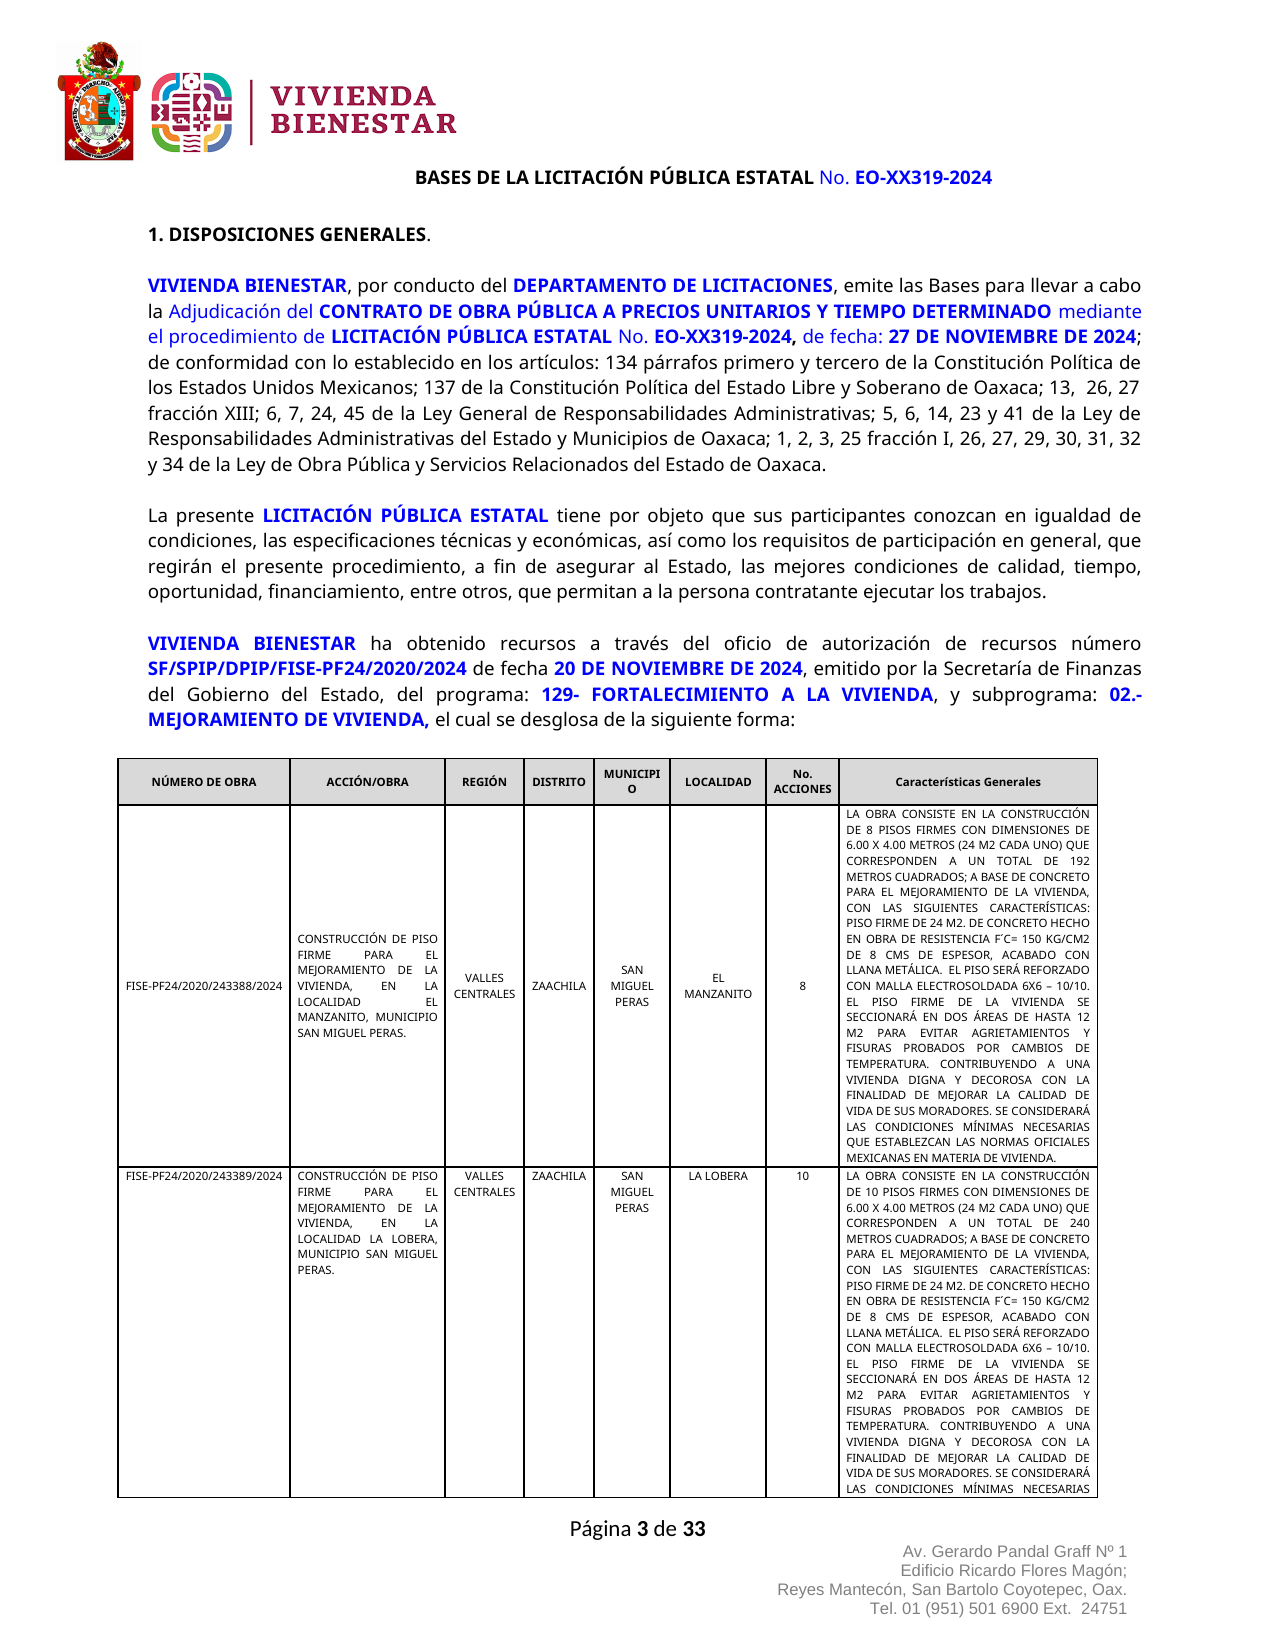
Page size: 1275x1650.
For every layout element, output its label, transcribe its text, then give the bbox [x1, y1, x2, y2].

table_cell FISE-PF24/2020/243389/2024 [119, 1168, 289, 1497]
table_cell LA LOBERA [671, 1168, 765, 1497]
table_cell ZAACHILA [525, 806, 593, 1166]
table_cell LA OBRA CONSISTE EN LA CONSTRUCCIÓN DE 8 PISOS FIRMES CON DIMENSIONES DE 6.00 X 4.00 METROS (24 M2 CADA UNO) QUE CORRESPONDEN A UN TOTAL DE 192 METROS CUADRADOS; A BASE DE CONCRETO PARA EL MEJORAMIENTO DE LA VIVIENDA, CON LAS SIGUIENTES CARACTERÍSTICAS: PISO FIRME DE 24 M2. DE CONCRETO HECHO EN OBRA DE RESISTENCIA F´C= 150 KG/CM2 DE 8 CMS DE ESPESOR, ACABADO CON LLANA METÁLICA. EL PISO SERÁ REFORZADO CON MALLA ELECTROSOLDADA 6X6 – 10/10. EL PISO FIRME DE LA VIVIENDA SE SECCIONARÁ EN DOS ÁREAS DE HASTA 12 M2 PARA EVITAR AGRIETAMIENTOS Y FISURAS PROBADOS POR CAMBIOS DE TEMPERATURA. CONTRIBUYENDO A UNA VIVIENDA DIGNA Y DECOROSA CON LA FINALIDAD DE MEJORAR LA CALIDAD DE VIDA DE SUS MORADORES. SE CONSIDERARÁ LAS CONDICIONES MÍNIMAS NECESARIAS QUE ESTABLEZCAN LAS NORMAS OFICIALES MEXICANAS EN MATERIA DE VIVIENDA. [840, 806, 1097, 1166]
table_header Características Generales [840, 759, 1097, 804]
picture [147, 64, 473, 161]
table_cell CONSTRUCCIÓN DE PISO FIRME PARA EL MEJORAMIENTO DE LA VIVIENDA, EN LA LOCALIDAD LA LOBERA, MUNICIPIO SAN MIGUEL PERAS. [291, 1168, 444, 1497]
text La presente LICITACIÓN PÚBLICA ESTATAL tiene por objeto que sus participantes conozcan en igualdad de condiciones, las especificaciones técnicas y económicas, así como los requisitos de participación en general, que regirán el presente procedimiento, a fin de asegurar al Estado, las mejores condiciones de calidad, tiempo, oportunidad, financiamiento, entre otros, que permitan a la persona contratante ejecutar los trabajos. [148, 502, 1142, 604]
table_header ACCIÓN/OBRA [291, 759, 444, 804]
table_cell SAN MIGUEL PERAS [595, 806, 669, 1166]
table_cell VALLES CENTRALES [446, 1168, 523, 1497]
table_header DISTRITO [525, 759, 593, 804]
table_cell EL MANZANITO [671, 806, 765, 1166]
table_cell ZAACHILA [525, 1168, 593, 1497]
table_cell 8 [767, 806, 838, 1166]
table_header REGIÓN [446, 759, 523, 804]
picture [55, 41, 143, 163]
table_header LOCALIDAD [671, 759, 765, 804]
table_header No. ACCIONES [767, 759, 838, 804]
text VIVIENDA BIENESTAR ha obtenido recursos a través del oficio de autorización de recursos número SF/SPIP/DPIP/FISE-PF24/2020/2024 de fecha 20 DE NOVIEMBRE DE 2024, emitido por la Secretaría de Finanzas del Gobierno del Estado, del programa: 129- FORTALECIMIENTO A LA VIVIENDA, y subprograma: 02.- MEJORAMIENTO DE VIVIENDA, el cual se desglosa de la siguiente forma: [148, 630, 1142, 732]
text 1. DISPOSICIONES GENERALES. [148, 221, 1142, 247]
table_cell CONSTRUCCIÓN DE PISO FIRME PARA EL MEJORAMIENTO DE LA VIVIENDA, EN LA LOCALIDAD EL MANZANITO, MUNICIPIO SAN MIGUEL PERAS. [291, 806, 444, 1166]
table_header NÚMERO DE OBRA [119, 759, 289, 804]
table_cell FISE-PF24/2020/243388/2024 [119, 806, 289, 1166]
table_cell 10 [767, 1168, 838, 1497]
table_cell SAN MIGUEL PERAS [595, 1168, 669, 1497]
table_cell VALLES CENTRALES [446, 806, 523, 1166]
table_header MUNICIPIO [595, 759, 669, 804]
text VIVIENDA BIENESTAR, por conducto del DEPARTAMENTO DE LICITACIONES, emite las Bases para llevar a cabo la Adjudicación del CONTRATO DE OBRA PÚBLICA A PRECIOS UNITARIOS Y TIEMPO DETERMINADO mediante el procedimiento de LICITACIÓN PÚBLICA ESTATAL No. EO-XX319-2024, de fecha: 27 DE NOVIEMBRE DE 2024; de conformidad con lo establecido en los artículos: 134 párrafos primero y tercero de la Constitución Política de los Estados Unidos Mexicanos; 137 de la Constitución Política del Estado Libre y Soberano de Oaxaca; 13, 26, 27 fracción XIII; 6, 7, 24, 45 de la Ley General de Responsabilidades Administrativas; 5, 6, 14, 23 y 41 de la Ley de Responsabilidades Administrativas del Estado y Municipios de Oaxaca; 1, 2, 3, 25 fracción I, 26, 27, 29, 30, 31, 32 y 34 de la Ley de Obra Pública y Servicios Relacionados del Estado de Oaxaca. [148, 272, 1142, 477]
